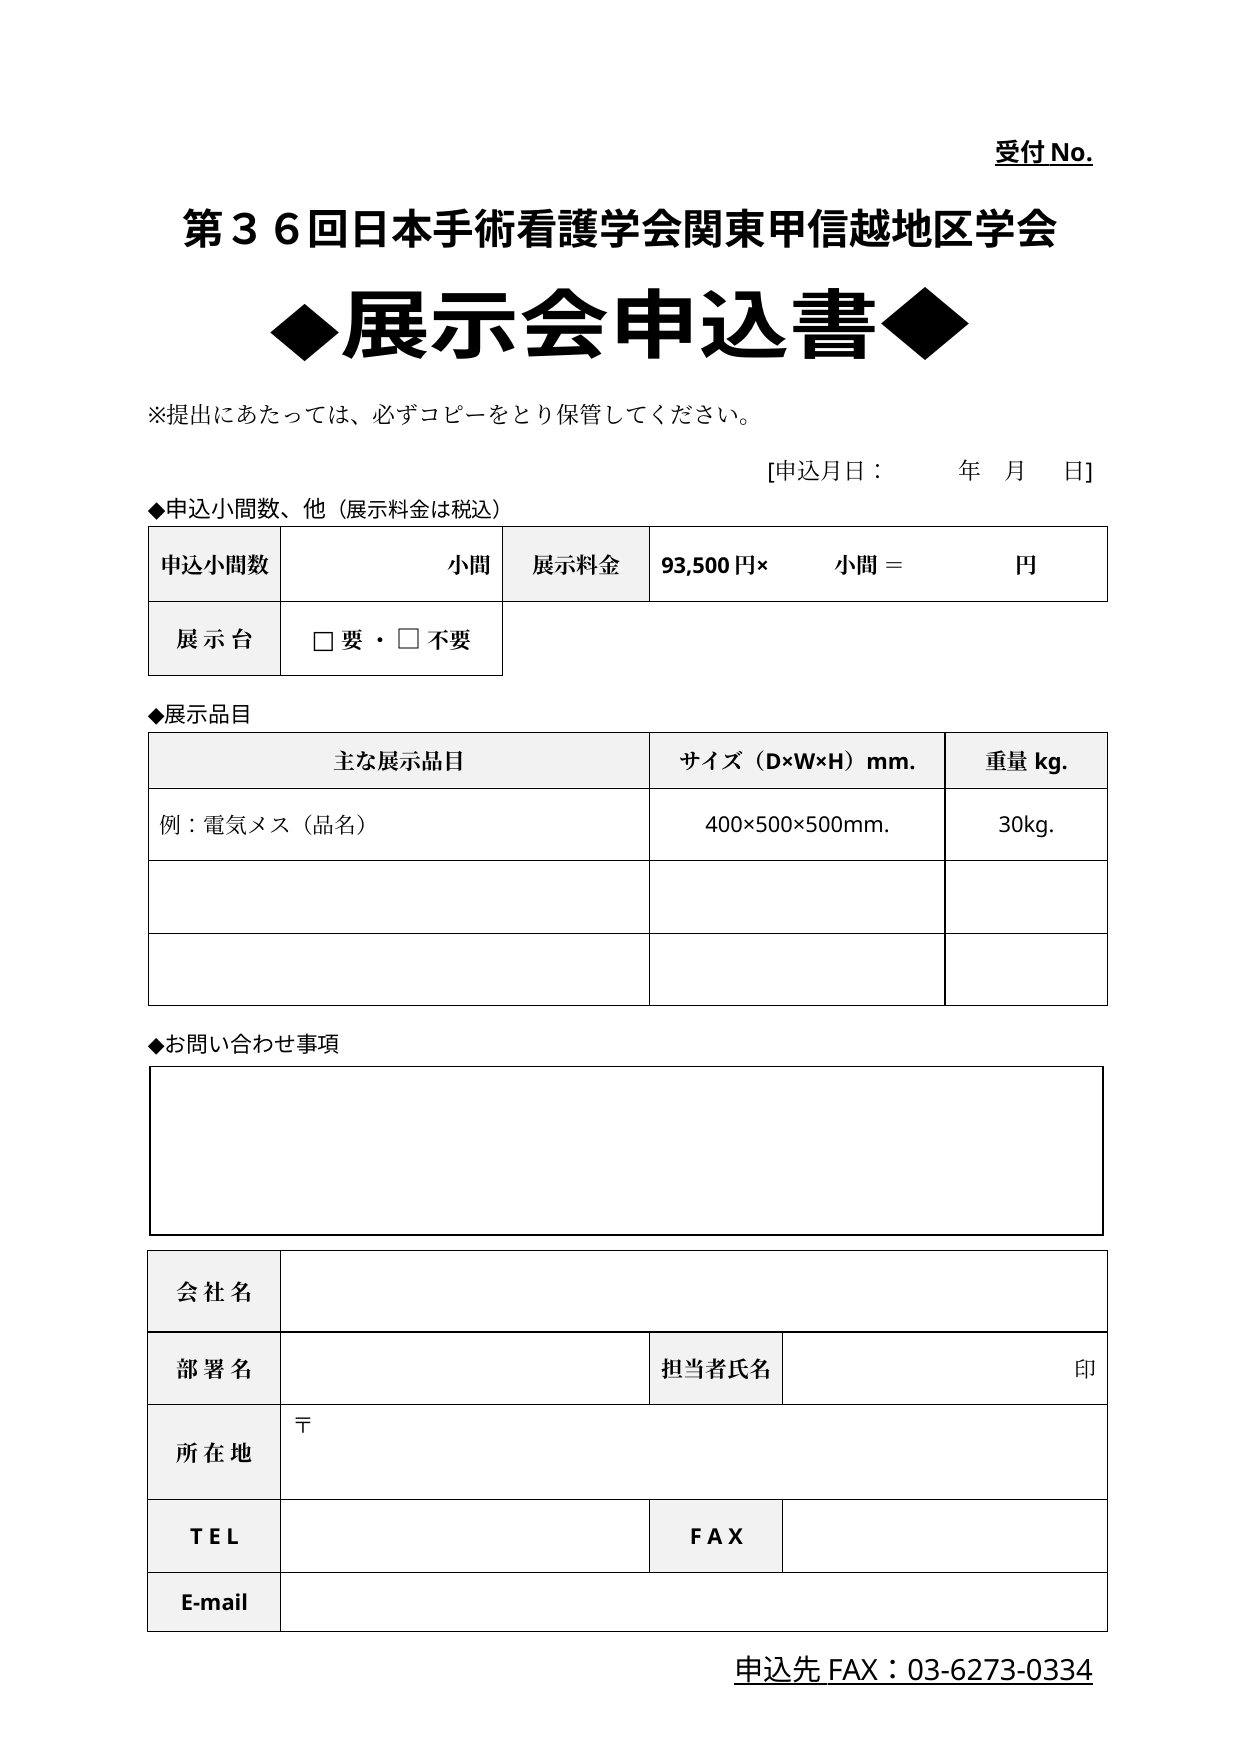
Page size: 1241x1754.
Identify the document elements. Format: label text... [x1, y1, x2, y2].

table_header [281, 1251, 1107, 1331]
text ◆申込小間数、他（展示料金は税込） [148, 488, 1092, 526]
text ※提出にあたっては、必ずコピーをとり保管してください。 [148, 395, 1092, 432]
table_cell T E L [148, 1500, 280, 1572]
table_cell [783, 1500, 1107, 1572]
table_cell [281, 1500, 649, 1572]
table_cell [281, 1573, 1107, 1631]
table_cell 印 [783, 1333, 1107, 1404]
text 第３６回日本手術看護学会関東甲信越地区学会 [148, 188, 1092, 263]
text [申込月日： 年 月 日] [148, 451, 1093, 488]
text ◆お問い合わせ事項 [148, 1025, 1092, 1062]
table_cell [650, 934, 944, 1005]
table_cell [946, 934, 1107, 1005]
table_cell [149, 861, 649, 933]
table_cell 400×500×500mm. [650, 789, 944, 860]
table_header 申込小間数 [149, 527, 280, 601]
table_cell F A X [650, 1500, 782, 1572]
text ◆展示品目 [148, 695, 1092, 732]
table_cell [650, 861, 944, 933]
table_header 展示料金 [503, 527, 649, 601]
table_header 重量 kg. [946, 733, 1107, 787]
table_cell [149, 934, 649, 1005]
table_header 会 社 名 [148, 1251, 280, 1331]
table_cell E-mail [148, 1573, 280, 1631]
table_cell 部 署 名 [148, 1333, 280, 1404]
table_cell 例：電気メス（品名） [149, 789, 649, 860]
table_cell [946, 861, 1107, 933]
table_cell □ 要 ・ □ 不要 [281, 602, 502, 675]
table_header 小間 [281, 527, 502, 601]
table_cell 担当者氏名 [650, 1333, 782, 1404]
table_cell [281, 1333, 649, 1404]
text ◆展示会申込書◆ [148, 263, 1092, 376]
table_cell 30kg. [946, 789, 1107, 860]
table_header 93,500円× 小間 ＝ 円 [650, 527, 1107, 601]
table_header サイズ（D×W×H）mm. [650, 733, 944, 787]
table_cell 展 示 台 [149, 602, 280, 675]
table_header 主な展示品目 [149, 733, 649, 787]
text 受付No. [148, 132, 1092, 170]
table_cell 〒 [281, 1405, 1107, 1499]
table_cell 所 在 地 [148, 1405, 280, 1499]
